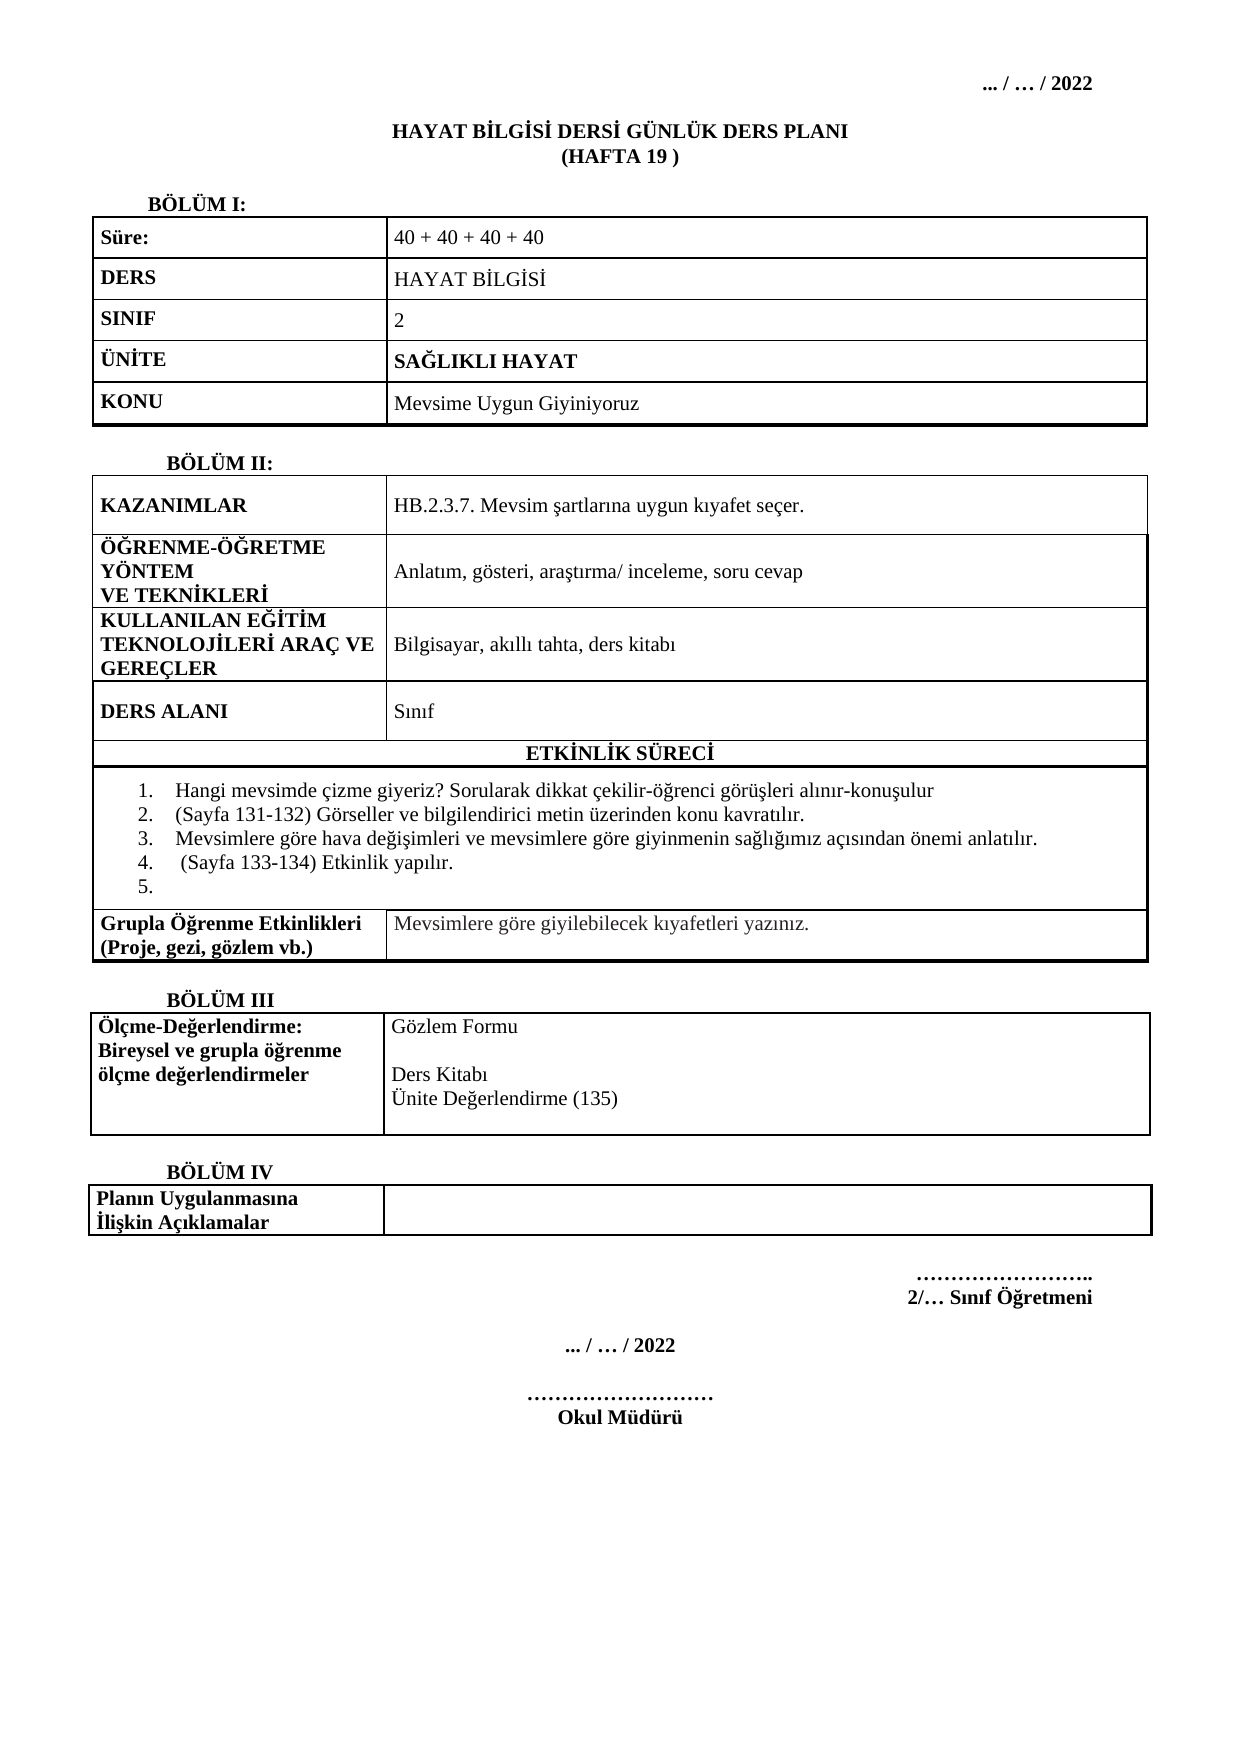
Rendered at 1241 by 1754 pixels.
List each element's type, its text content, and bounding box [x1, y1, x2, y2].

table_cell DERS ALANI [94, 682, 386, 740]
text …………………….. [148, 1261, 1092, 1284]
table_header Gözlem Formu Ders Kitabı Ünite Değerlendirme (135) [385, 1014, 1149, 1134]
table_cell DERS [94, 259, 386, 298]
text HAYAT BİLGİSİ DERSİ GÜNLÜK DERS PLANI [148, 119, 1092, 143]
table_cell SAĞLIKLI HAYAT [388, 341, 1146, 381]
table_cell Mevsime Uygun Giyiniyoruz [388, 383, 1146, 422]
text (HAFTA 19 ) [148, 143, 1092, 168]
table_cell 2 [388, 300, 1146, 340]
table_header 40 + 40 + 40 + 40 [388, 218, 1146, 257]
table_cell Mevsimlere göre giyilebilecek kıyafetleri yazınız. [387, 911, 1146, 959]
table_cell KONU [94, 383, 386, 422]
text ……………………… [148, 1381, 1092, 1405]
table_header Süre: [94, 218, 386, 257]
table_header [385, 1186, 1150, 1234]
table_cell Sınıf [387, 682, 1146, 740]
subtitle BÖLÜM IV [148, 1160, 1092, 1184]
subtitle BÖLÜM III [148, 987, 1092, 1012]
table_cell Grupla Öğrenme Etkinlikleri (Proje, gezi, gözlem vb.) [94, 910, 386, 959]
table_header KAZANIMLAR [93, 476, 386, 534]
text Okul Müdürü [148, 1405, 1092, 1429]
text BÖLÜM I: [148, 192, 1092, 216]
table_cell Hangi mevsimde çizme giyeriz? Sorularak dikkat çekilir-öğrenci görüşleri alınır-konuşulur (Sayfa 131-132) Görseller ve bilgilendirici metin üzerinden konu kavratılır. Mevsimlere göre hava değişimleri ve mevsimlere göre giyinmenin sağlığımız açısından önemi anlatılır. (Sayfa 133-134) Etkinlik yapılır. [94, 768, 1146, 908]
table_header HB.2.3.7. Mevsim şartlarına uygun kıyafet seçer. [387, 476, 1147, 534]
table_cell SINIF [94, 300, 386, 340]
table_cell ÜNİTE [94, 341, 386, 381]
table_cell KULLANILAN EĞİTİM TEKNOLOJİLERİ ARAÇ VE GEREÇLER [93, 608, 386, 680]
text ... / … / 2022 [148, 1333, 1092, 1357]
table_cell ÖĞRENME-ÖĞRETME YÖNTEM VE TEKNİKLERİ [93, 535, 386, 607]
text ... / … / 2022 [148, 71, 1092, 95]
table_cell Anlatım, gösteri, araştırma/ inceleme, soru cevap [387, 535, 1146, 607]
table_cell ETKİNLİK SÜRECİ [94, 741, 1146, 765]
table_cell Bilgisayar, akıllı tahta, ders kitabı [387, 608, 1146, 680]
table_header Planın Uygulanmasına İlişkin Açıklamalar [90, 1186, 383, 1234]
text BÖLÜM II: [148, 451, 1092, 475]
table_header Ölçme-Değerlendirme: Bireysel ve grupla öğrenme ölçme değerlendirmeler [92, 1014, 383, 1134]
table_cell HAYAT BİLGİSİ [388, 259, 1146, 298]
text 2/… Sınıf Öğretmeni [148, 1284, 1092, 1309]
